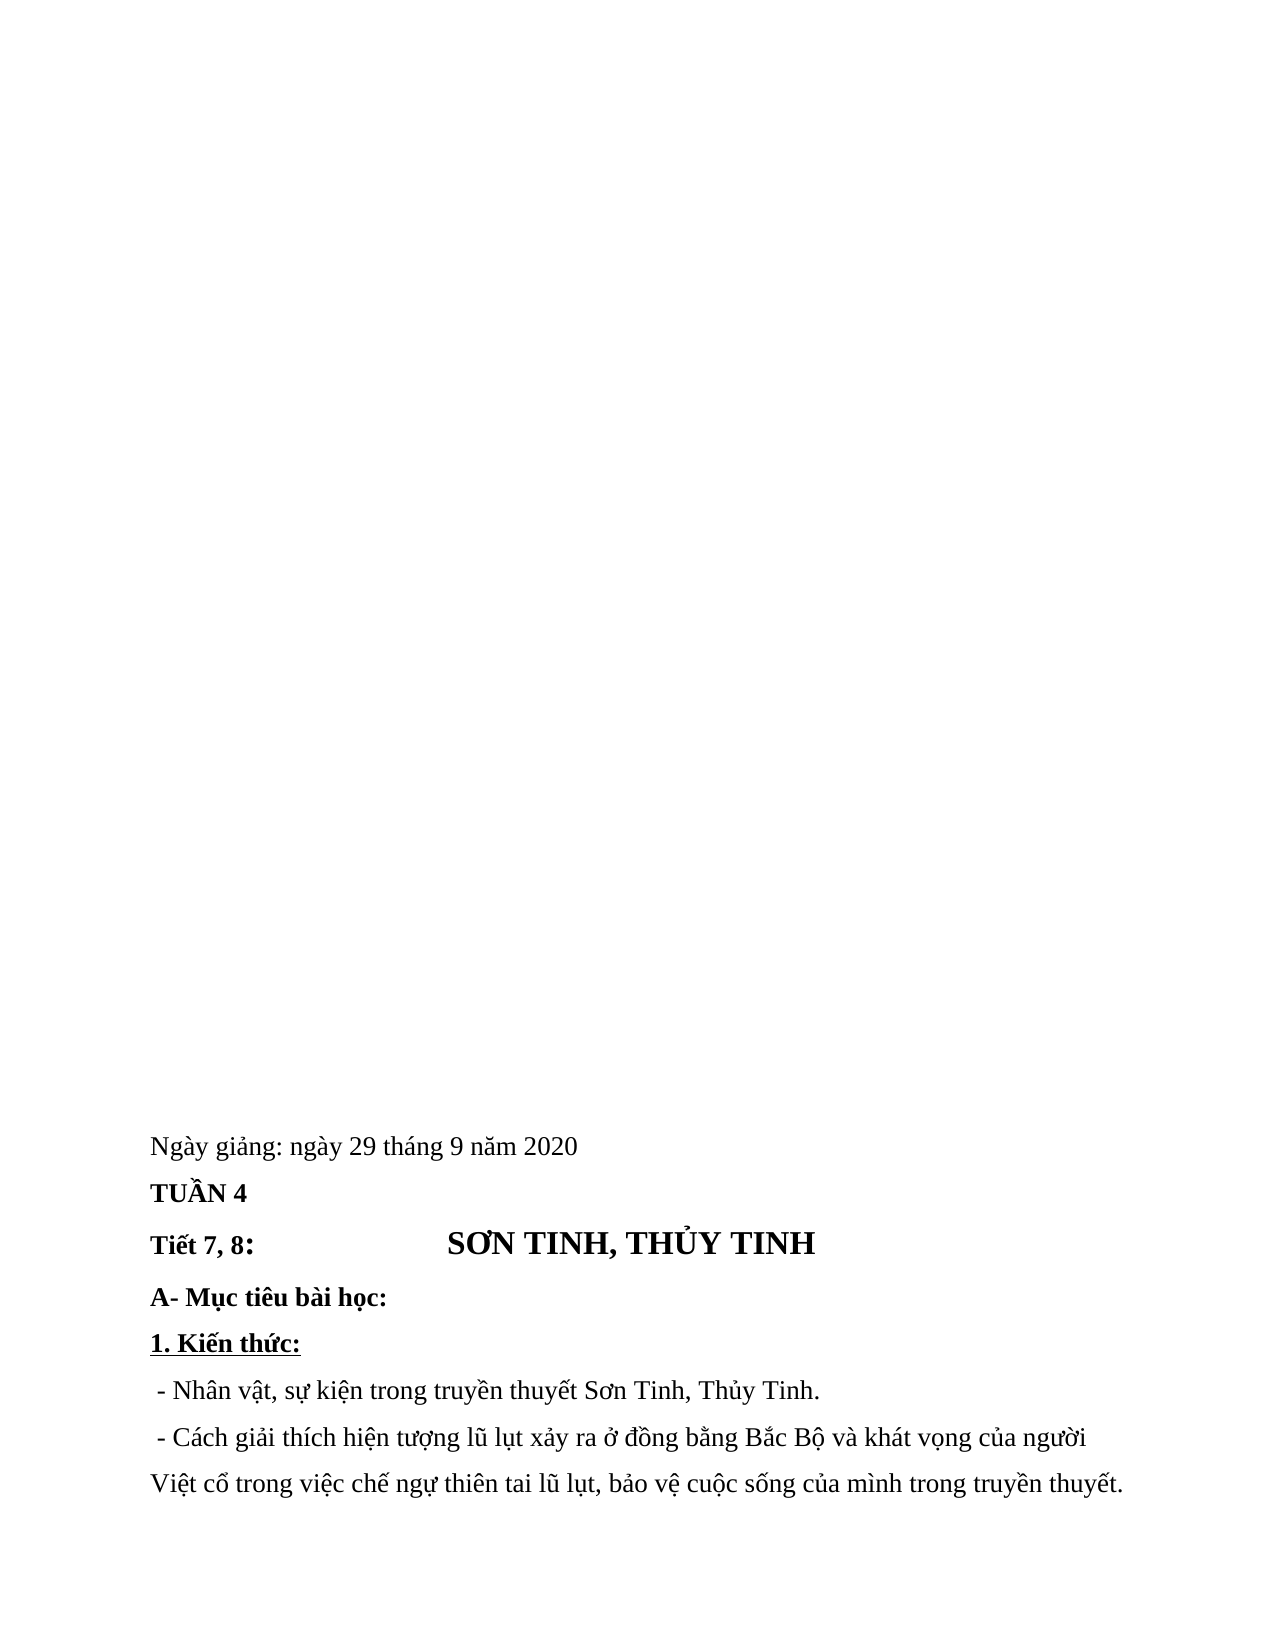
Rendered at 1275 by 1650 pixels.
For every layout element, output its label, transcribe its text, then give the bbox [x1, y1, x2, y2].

text 1. Kiến thức: [150, 1327, 1125, 1359]
text TUẦN 4 [150, 1177, 1125, 1208]
text - Cách giải thích hiện tượng lũ lụt xảy ra ở đồng bằng Bắc Bộ và khát vọng của người Việt cổ trong việc chế ngự thiên tai lũ lụt, bảo vệ cuộc sống của mình trong truyền thuyết. [150, 1421, 1125, 1499]
text Tiết 7, 8: SƠN TINH, THỦY TINH [150, 1223, 1125, 1262]
text Ngày giảng: ngày 29 tháng 9 năm 2020 [150, 1130, 1125, 1161]
text - Nhân vật, sự kiện trong truyền thuyết Sơn Tinh, Thủy Tinh. [150, 1374, 1125, 1405]
text A- Mục tiêu bài học: [150, 1281, 1125, 1312]
